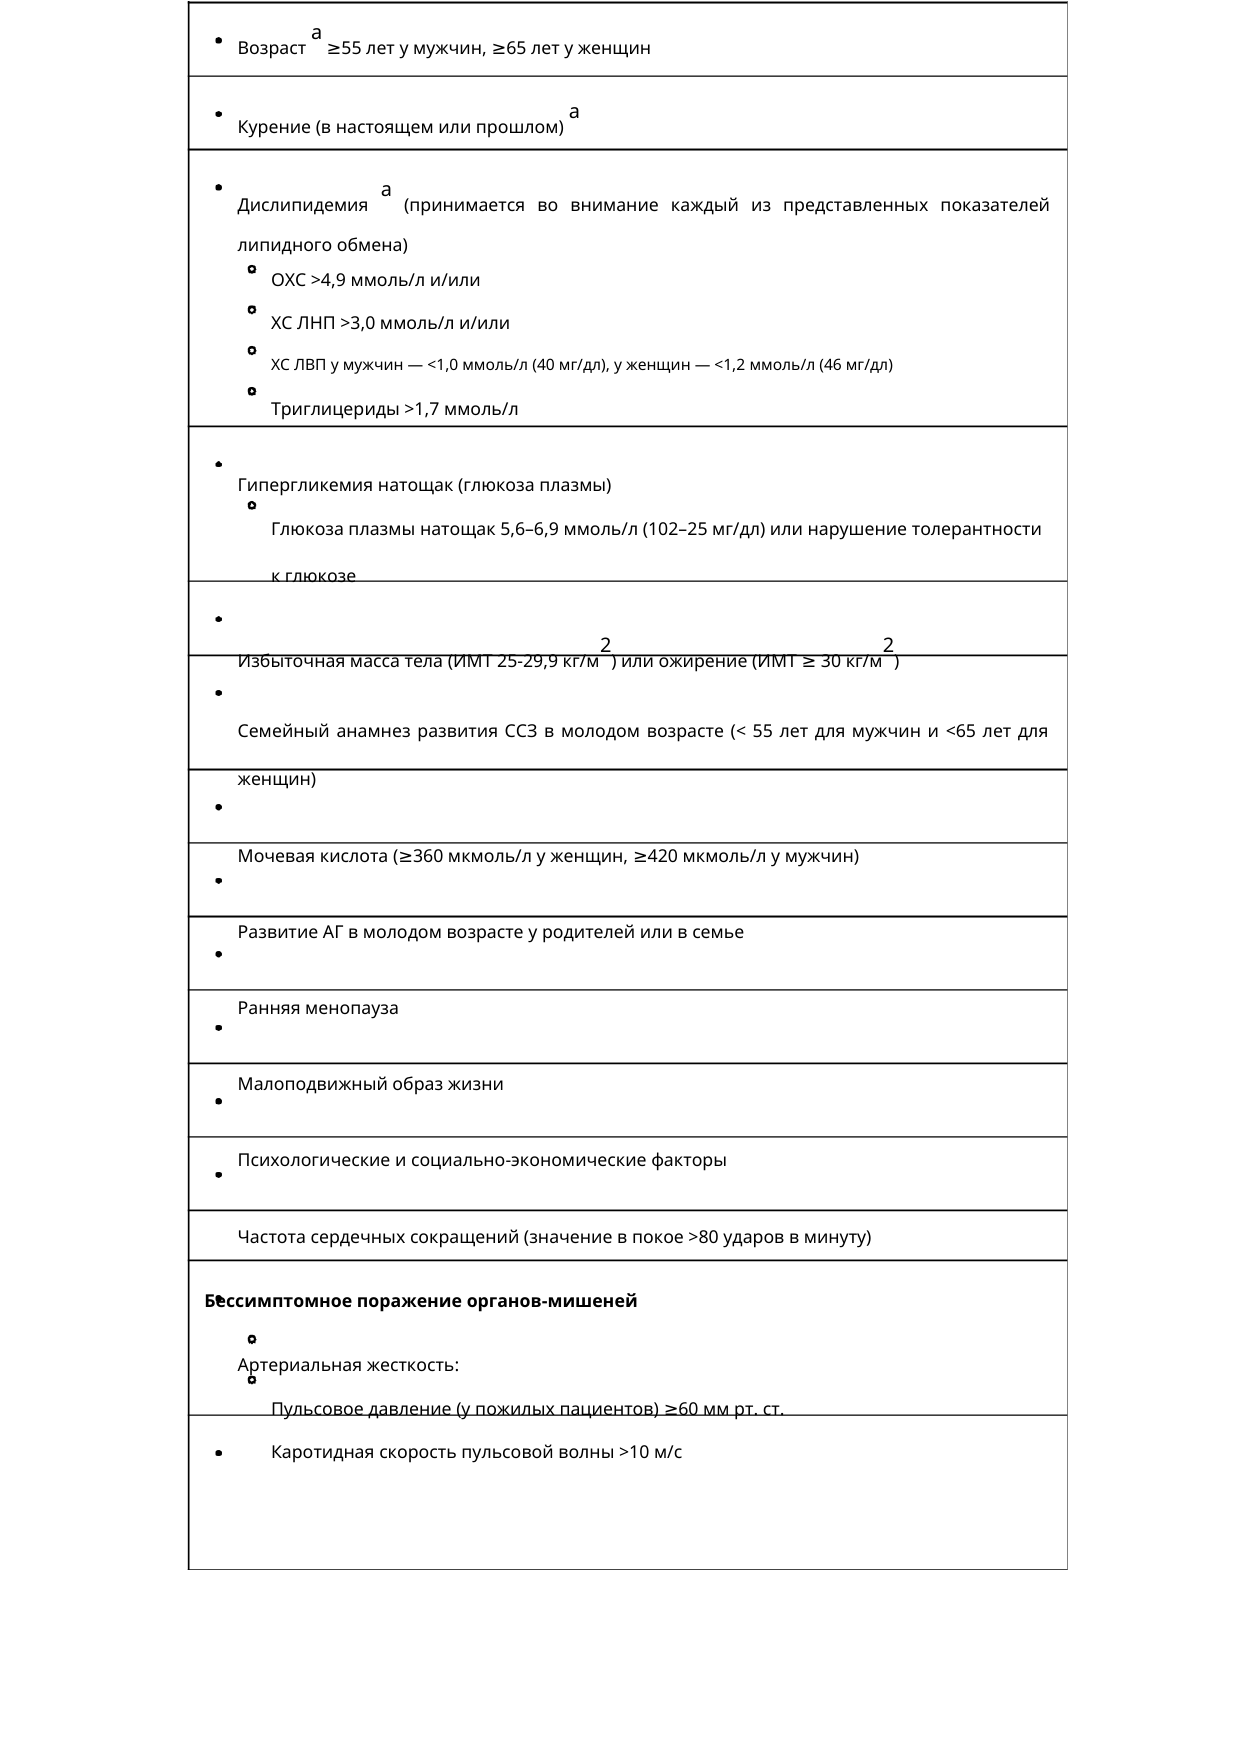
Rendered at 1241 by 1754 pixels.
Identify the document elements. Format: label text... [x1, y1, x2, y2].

text Каротидная скорость пульсовой волны >10 м/с [271, 1439, 1090, 1464]
text Ранняя менопауза [237, 996, 1090, 1020]
text Бессимптомное поражение органов-мишеней [204, 1289, 1090, 1313]
text Курение (в настоящем или прошлом) а [237, 97, 1090, 143]
text Мочевая кислота (≥360 мкмоль/л у женщин, ≥420 мкмоль/л у мужчин) [237, 843, 1090, 867]
text Возраст а ≥55 лет у мужчин, ≥65 лет у женщин [237, 18, 1090, 65]
text Избыточная масса тела (ИМТ 25-29,9 кг/м2) или ожирение (ИМТ ≥ 30 кг/м2) [237, 631, 1090, 678]
picture [187, 1, 1068, 1570]
text Артериальная жесткость: [237, 1353, 1090, 1377]
text Семейный анамнез развития ССЗ в молодом возрасте (< 55 лет для мужчин и <65 лет для женщин) [237, 719, 1051, 790]
text Пульсовое давление (у пожилых пациентов) ≥60 мм рт. ст. [271, 1396, 1090, 1420]
text Глюкоза плазмы натощак 5,6–6,9 ммоль/л (102–25 мг/дл) или нарушение толерантности к глюкозе [271, 516, 1051, 587]
text Малоподвижный образ жизни [237, 1072, 1090, 1096]
text Психологические и социально-экономические факторы [237, 1148, 1090, 1172]
text Развитие АГ в молодом возрасте у родителей или в семье [237, 919, 1090, 944]
text Дислипидемия а (принимается во внимание каждый из представленных показателей липидного обмена) [237, 175, 1051, 256]
text ХС ЛВП у мужчин — <1,0 ммоль/л (40 мг/дл), у женщин — <1,2 ммоль/л (46 мг/дл) [271, 354, 1090, 375]
text Гипергликемия натощак (глюкоза плазмы) [237, 473, 1090, 497]
text ОХС >4,9 ммоль/л и/или [271, 267, 1090, 291]
text ХС ЛНП >3,0 ммоль/л и/или [271, 310, 1090, 334]
text Триглицериды >1,7 ммоль/л [271, 397, 1090, 421]
text Частота сердечных сокращений (значение в покое >80 ударов в минуту) [237, 1224, 1090, 1248]
